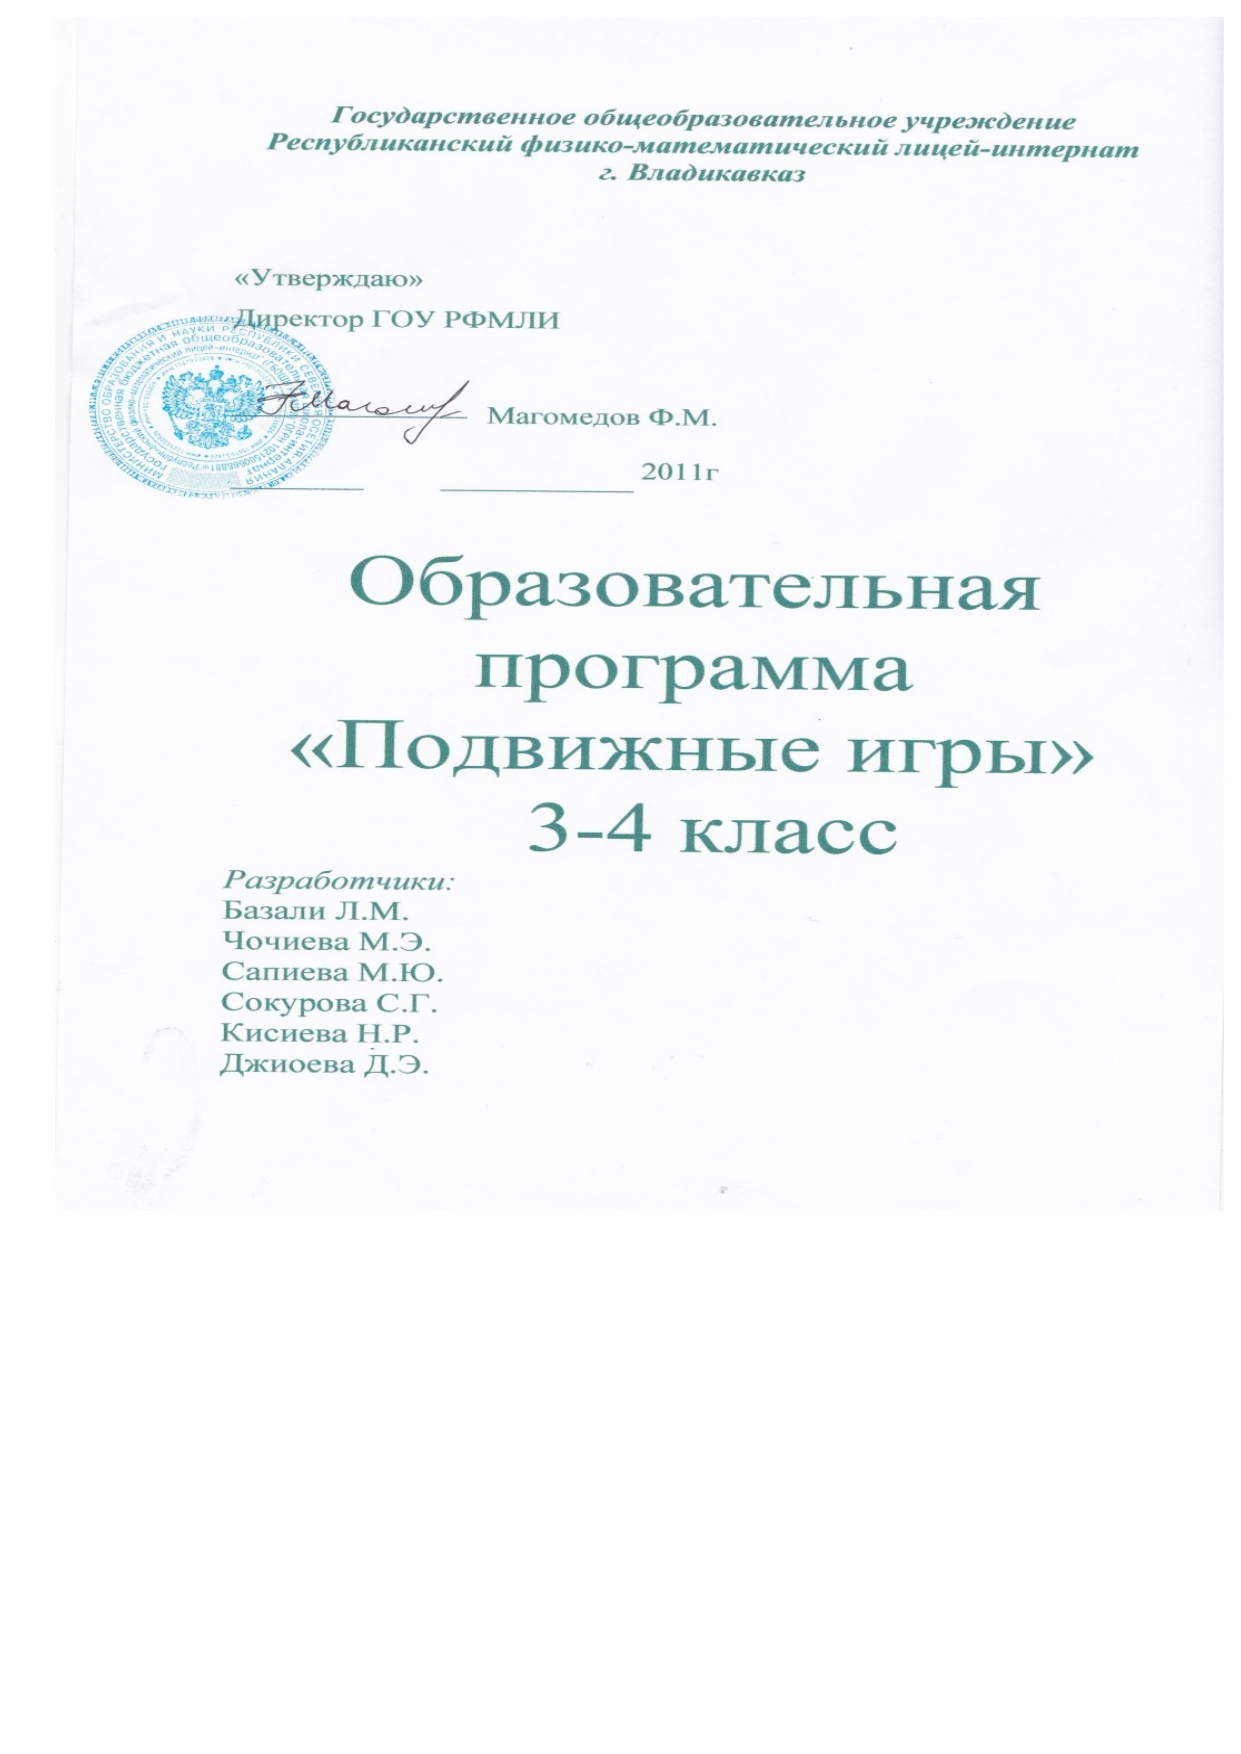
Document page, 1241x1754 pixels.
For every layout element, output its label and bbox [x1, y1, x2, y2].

picture [55, 17, 1224, 1211]
